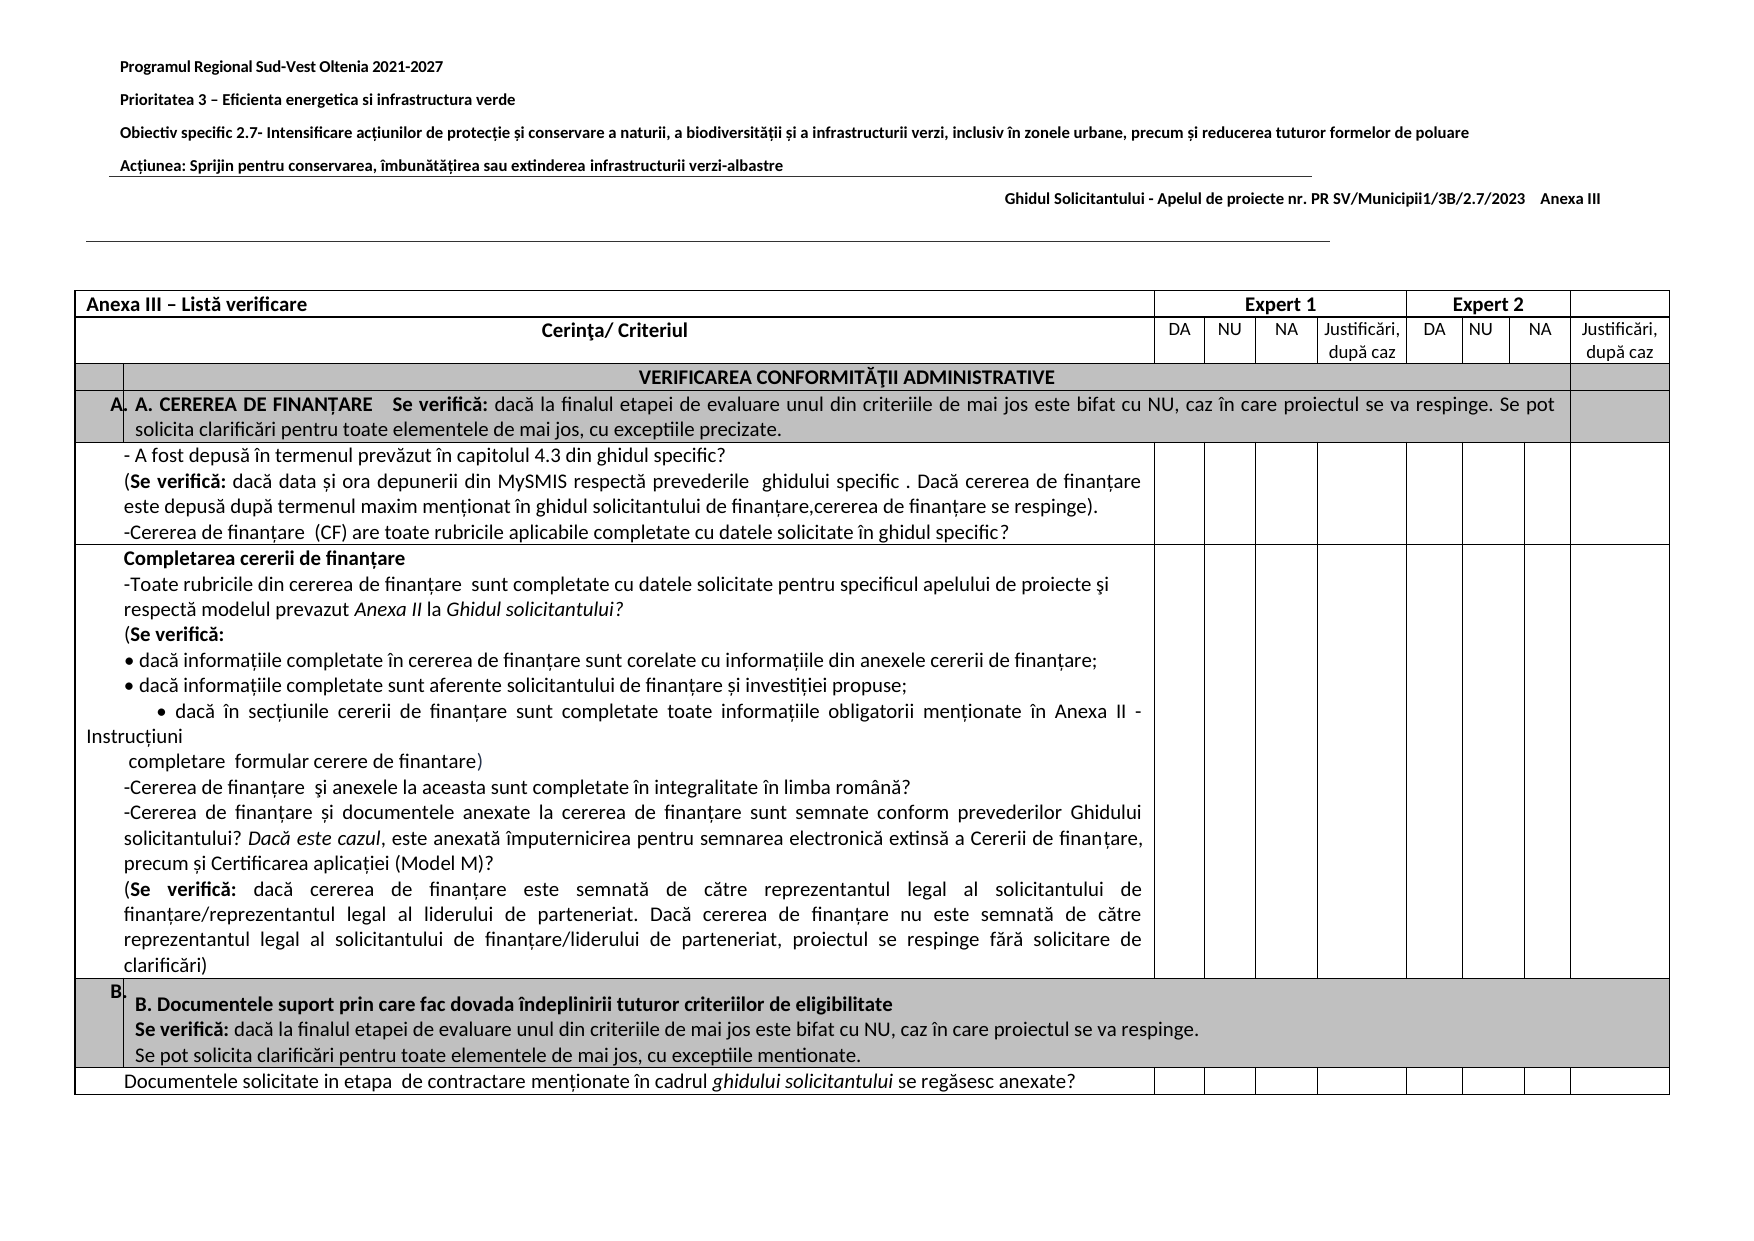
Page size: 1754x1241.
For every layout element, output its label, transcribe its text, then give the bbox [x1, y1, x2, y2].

table_cell [76, 391, 123, 442]
table_header Expert 1 [1155, 291, 1406, 316]
table_cell [1463, 443, 1524, 544]
table_cell [1205, 443, 1255, 544]
table_cell A. CEREREA DE FINANŢARE Se verifică: dacă la finalul etapei de evaluare unul din criteriile de mai jos este bifat cu NU, caz în care proiectul se va respinge. Se pot solicita clarificări pentru toate elementele de mai jos, cu exceptiile precizate. [124, 391, 1570, 442]
table_cell [1155, 545, 1204, 977]
table_cell [1571, 1068, 1669, 1094]
table_cell [1525, 1068, 1570, 1094]
table_cell [1256, 545, 1317, 977]
table_header Expert 2 [1407, 291, 1570, 316]
table_cell DA [1407, 318, 1462, 363]
table_cell [1205, 1068, 1255, 1094]
table_cell VERIFICAREA CONFORMITĂŢII ADMINISTRATIVE [124, 364, 1570, 390]
table_cell [76, 364, 123, 390]
table_cell [1571, 391, 1669, 442]
table_header Anexa III – Listă verificare [76, 291, 1154, 316]
table_cell NU [1463, 318, 1509, 363]
table_cell [1318, 1068, 1406, 1094]
table_cell [1525, 443, 1570, 544]
table_cell B. Documentele suport prin care fac dovada îndeplinirii tuturor criteriilor de eligibilitate Se verifică: dacă la finalul etapei de evaluare unul din criteriile de mai jos este bifat cu NU, caz în care proiectul se va respinge. Se pot solicita clarificări pentru toate elementele de mai jos, cu exceptiile mentionate. [124, 979, 1669, 1067]
table_cell [1155, 1068, 1204, 1094]
table_header [1571, 291, 1669, 316]
table_cell [1256, 1068, 1317, 1094]
table_cell [1463, 545, 1524, 977]
table_cell [1571, 545, 1669, 977]
table_cell [1463, 1068, 1524, 1094]
table_cell - A fost depusă în termenul prevăzut în capitolul 4.3 din ghidul specific? (Se verifică: dacă data și ora depunerii din MySMIS respectă prevederile ghidului specific . Dacă cererea de finanțare este depusă după termenul maxim menționat în ghidul solicitantului de finanțare,cererea de finanțare se respinge). -Cererea de finanțare (CF) are toate rubricile aplicabile completate cu datele solicitate în ghidul specific? [76, 443, 1154, 544]
table_cell DA [1155, 318, 1204, 363]
table_cell [1155, 443, 1204, 544]
table_cell [1407, 443, 1462, 544]
table_cell [1571, 443, 1669, 544]
table_cell Cerinţa/ Criteriul [76, 318, 1154, 363]
table_cell [1571, 364, 1669, 390]
table_cell [76, 979, 123, 1067]
table_cell NU [1205, 318, 1255, 363]
table_cell [1205, 545, 1255, 977]
table_cell Completarea cererii de finanțare -Toate rubricile din cererea de finanțare sunt completate cu datele solicitate pentru specificul apelului de proiecte şi respectă modelul prevazut Anexa II la Ghidul solicitantului? (Se verifică: • dacă informațiile completate în cererea de finanțare sunt corelate cu informațiile din anexele cererii de finanțare; • dacă informațiile completate sunt aferente solicitantului de finanțare și investiției propuse; • dacă în secțiunile cererii de finanțare sunt completate toate informațiile obligatorii menționate în Anexa II - Instrucțiuni completare formular cerere de finantare) -Cererea de finanţare şi anexele la aceasta sunt completate în integralitate în limba română? -Cererea de finanţare şi documentele anexate la cererea de finanțare sunt semnate conform prevederilor Ghidului solicitantului? Dacă este cazul, este anexată împuternicirea pentru semnarea electronică extinsă a Cererii de finanţare, precum și Certificarea aplicaţiei (Model M)? (Se verifică: dacă cererea de finanțare este semnată de către reprezentantul legal al solicitantului de finanțare/reprezentantul legal al liderului de parteneriat. Dacă cererea de finanțare nu este semnată de către reprezentantul legal al solicitantului de finanțare/liderului de parteneriat, proiectul se respinge fără solicitare de clarificări) [76, 545, 1154, 977]
table_cell [1256, 443, 1317, 544]
table_cell NA [1510, 318, 1570, 363]
table_cell Justificări, după caz [1318, 318, 1406, 363]
table_cell NA [1256, 318, 1317, 363]
table_cell [1407, 1068, 1462, 1094]
table_cell Justificări, după caz [1571, 318, 1669, 363]
table_cell [1318, 545, 1406, 977]
table_cell Documentele solicitate in etapa de contractare menționate în cadrul ghidului solicitantului se regăsesc anexate? [76, 1068, 1154, 1094]
table_cell [1407, 545, 1462, 977]
table_cell [1525, 545, 1570, 977]
table_cell [1318, 443, 1406, 544]
